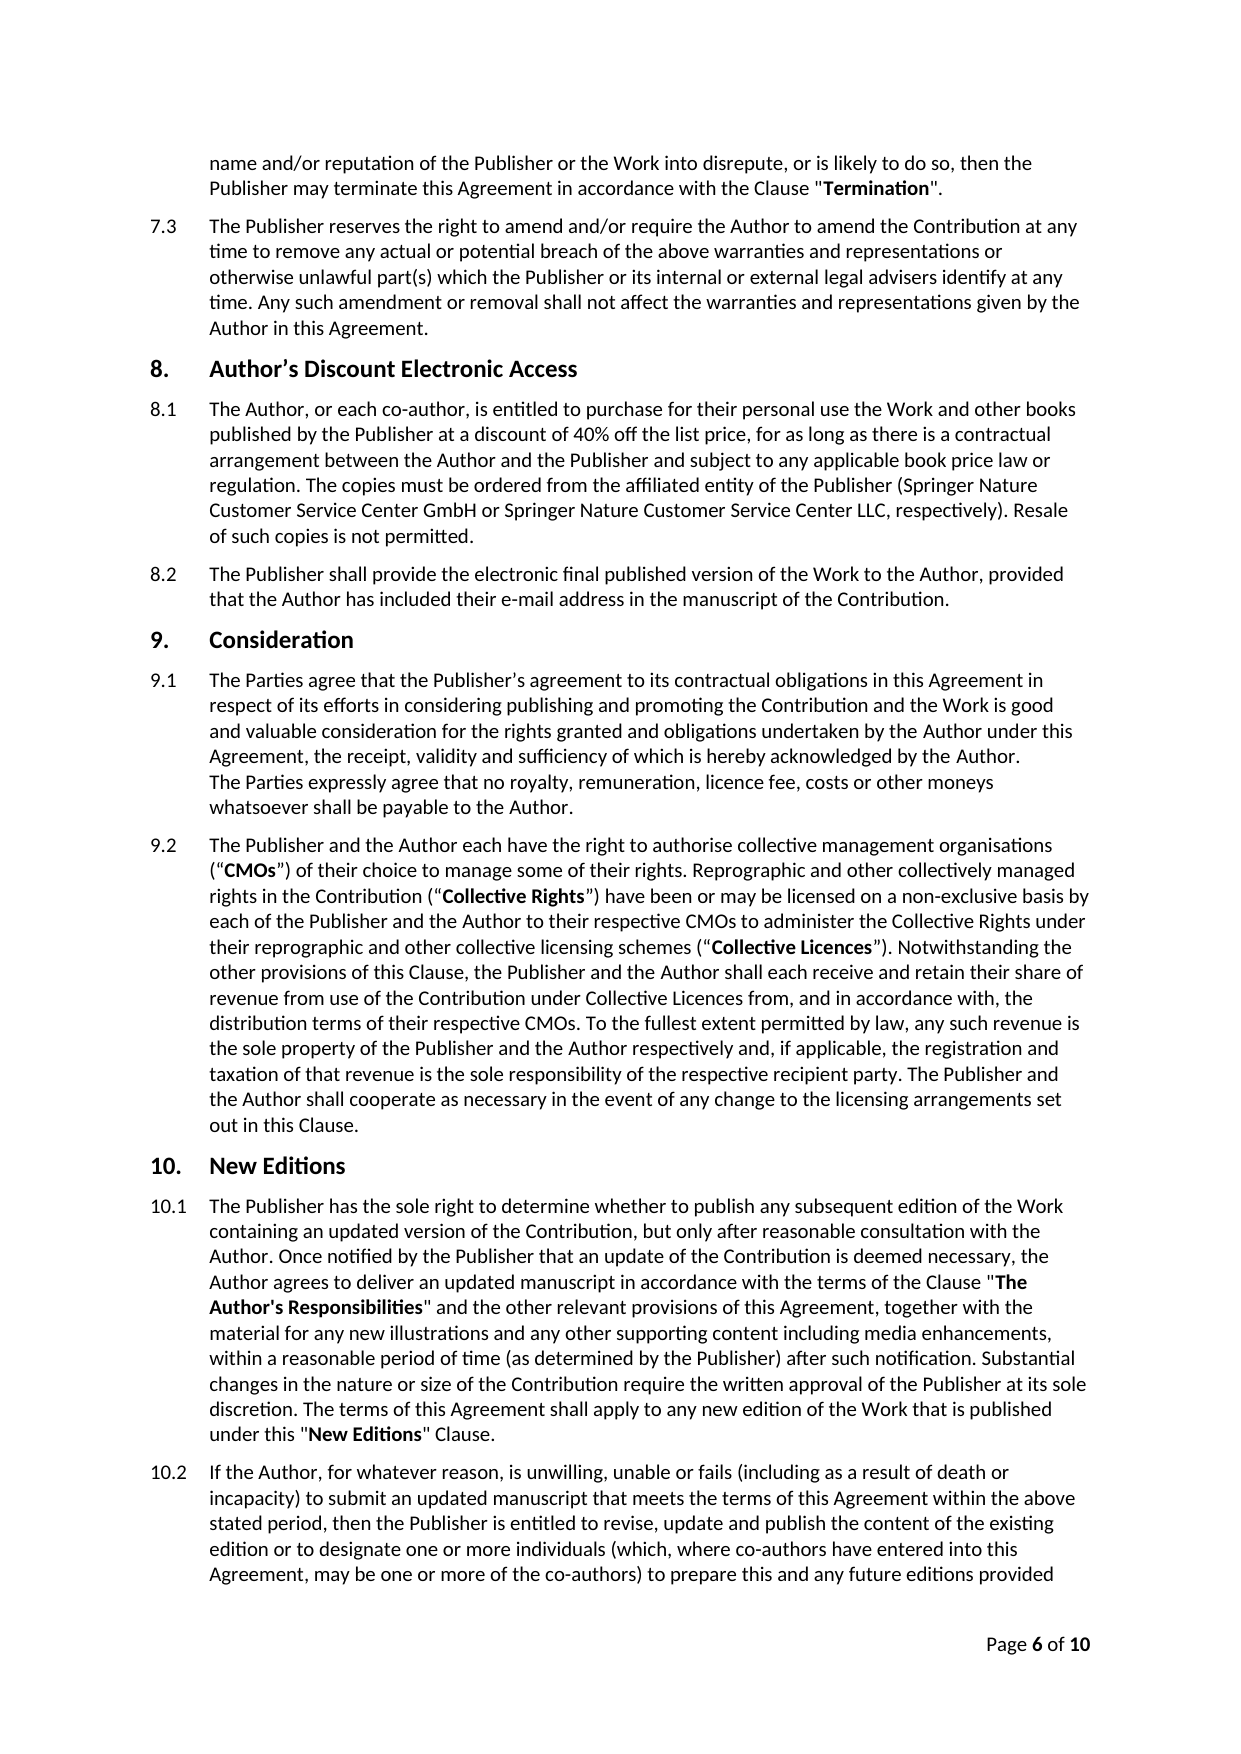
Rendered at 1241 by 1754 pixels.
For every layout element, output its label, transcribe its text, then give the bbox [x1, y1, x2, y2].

list The Publisher reserves the right to amend and/or require the Author to amend the Contribution at any time to remove any actual or potential breach of the above warranties and representations or otherwise unlawful part(s) which the Publisher or its internal or external legal advisers identify at any time. Any such amendment or removal shall not affect the warranties and representations given by the Author in this Agreement. [150, 213, 1090, 340]
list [150, 150, 1090, 201]
list The Publisher and the each have the right to authorise collective management organisations (“CMOs”) of their choice to manage some of their rights. Reprographic and other collectively managed rights in the Contribution (“Collective Rights”) have been or may be licensed on a non-exclusive basis by each of the Publisher and the to their respective CMOs to administer the Collective Rights under their reprographic and other collective licensing schemes (“Collective Licences”). Notwithstanding the other provisions of this Clause, the Publisher and the shall each receive and retain their share of revenue from use of the Contribution under Collective Licences from, and in accordance with, the distribution terms of their respective CMOs. To the fullest extent permitted by law, any such revenue is the sole property of the Publisher and the respectively and, if applicable, the registration and taxation of that revenue is the sole responsibility of the respective recipient party. The Publisher and the shall cooperate as necessary in the event of any change to the licensing arrangements set out in this Clause. [150, 832, 1090, 1137]
list The Publisher has the sole right to determine whether to publish any subsequent edition of the Work containing an updated version of the Contribution, but only after reasonable consultation with the . Once notified by the Publisher that an update of the Contribution is deemed necessary, the agrees to deliver an updated manuscript in accordance with the terms of the Clause "The 's Responsibilities" and the other relevant provisions of this Agreement, together with the material for any new illustrations and any other supporting content including media enhancements, within a reasonable period of time (as determined by the Publisher) after such notification. Substantial changes in the nature or size of the Contribution require the written approval of the Publisher at its sole discretion. The terms of this Agreement shall apply to any new edition of the Work that is published under this "New Editions" Clause. [150, 1193, 1090, 1447]
list The Parties agree that the Publisher’s agreement to its contractual obligations in this Agreement in respect of its efforts in considering publishing and promoting the Contribution and the Work is good and valuable consideration for the rights granted and obligations undertaken by the under this Agreement, the receipt, validity and sufficiency of which is hereby acknowledged by the . The Parties expressly agree that no royalty, remuneration, licence fee, costs or other moneys whatsoever shall be payable to the . [150, 667, 1090, 820]
list The Author, or each co-author, is entitled to purchase for their personal use the Work and other books published by the Publisher at a discount of 40% off the list price, for as long as there is a contractual arrangement between the Author and the Publisher and subject to any applicable book price law or regulation. The copies must be ordered from the affiliated entity of the Publisher (Springer Nature Customer Service Center GmbH or Springer Nature Customer Service Center LLC, respectively). Resale of such copies is not permitted. [150, 396, 1090, 548]
list The Publisher shall provide the electronic final published version of the Work to the Author, provided that the Author has included their e-mail address in the manuscript of the Contribution. [150, 561, 1090, 612]
list Consideration [150, 624, 1090, 655]
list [150, 1459, 1090, 1587]
list Author’s Discount Electronic Access [150, 353, 1090, 383]
list New Editions [150, 1150, 1090, 1180]
